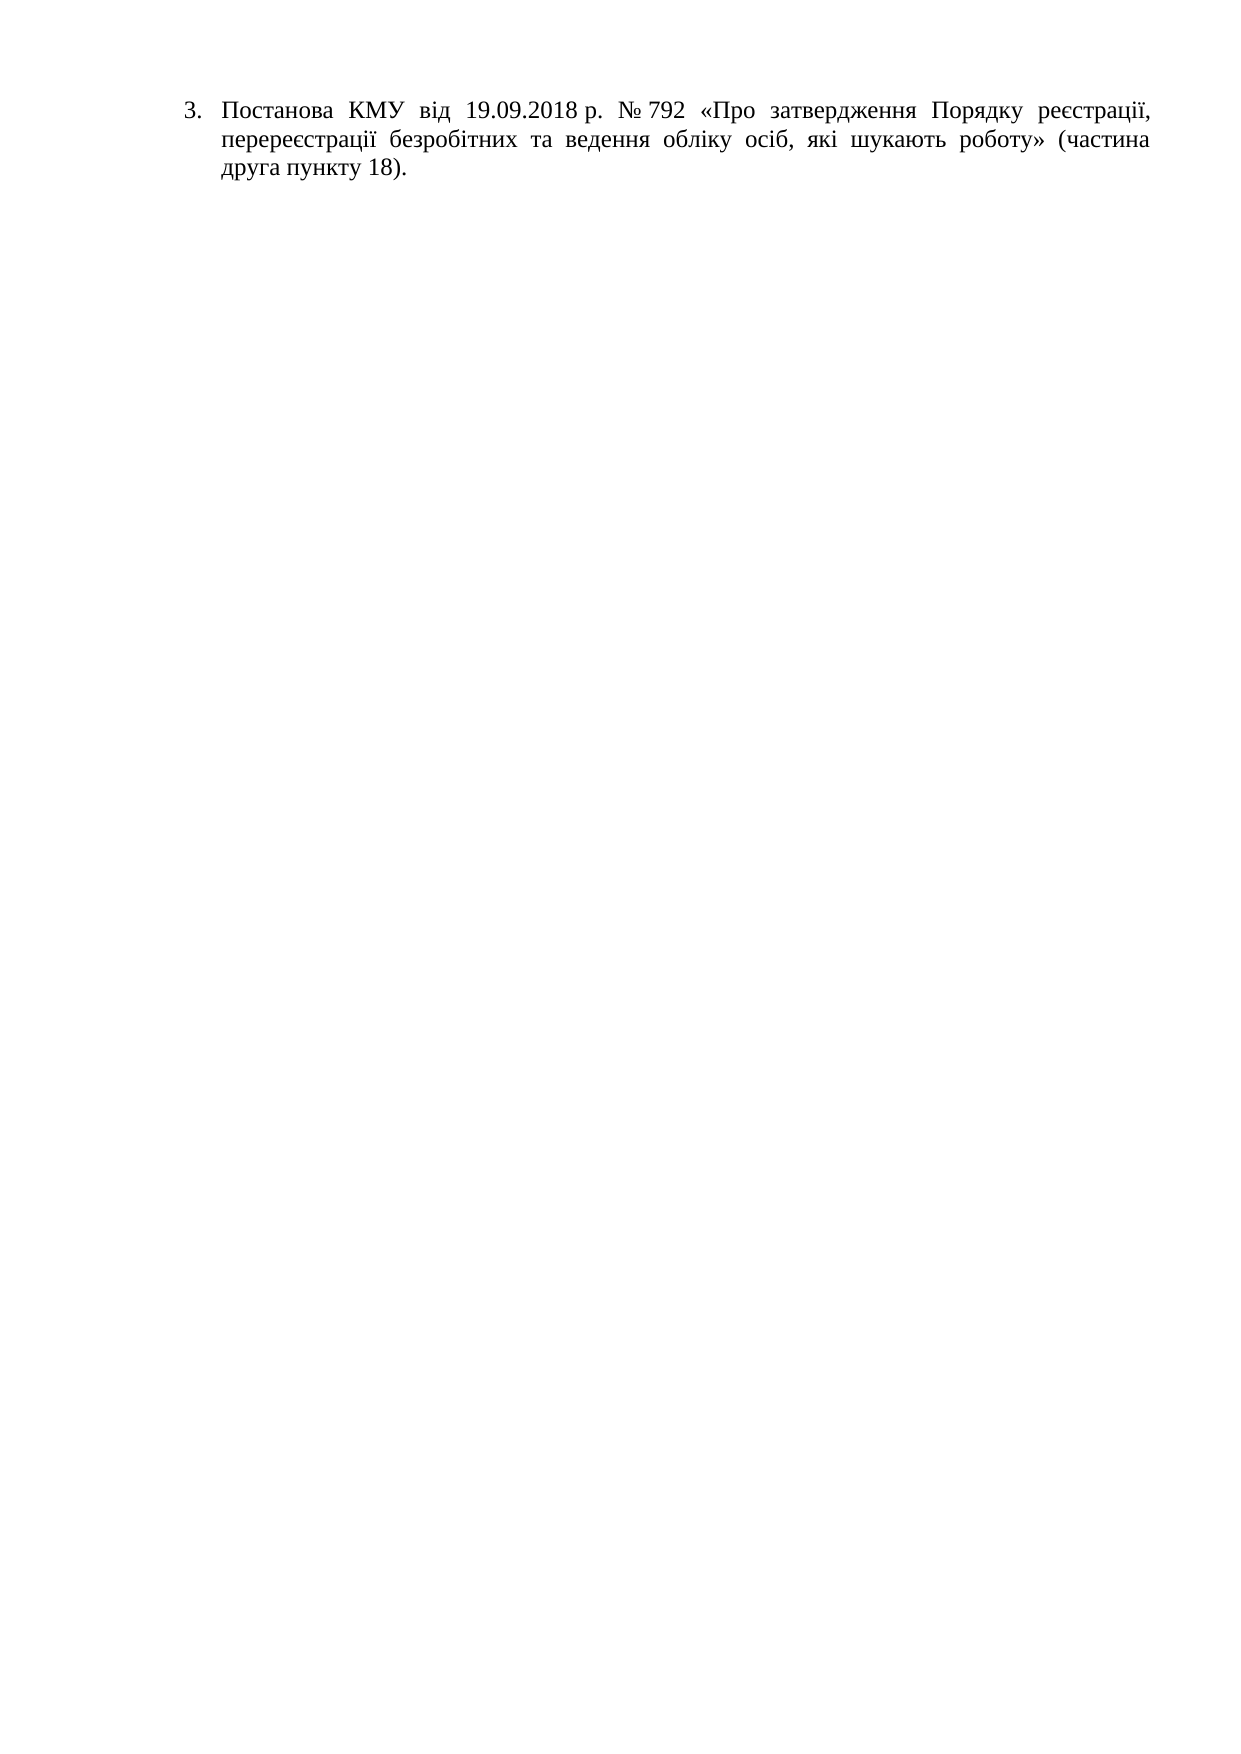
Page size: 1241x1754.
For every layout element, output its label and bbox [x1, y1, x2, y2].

table_cell [154, 89, 1158, 187]
